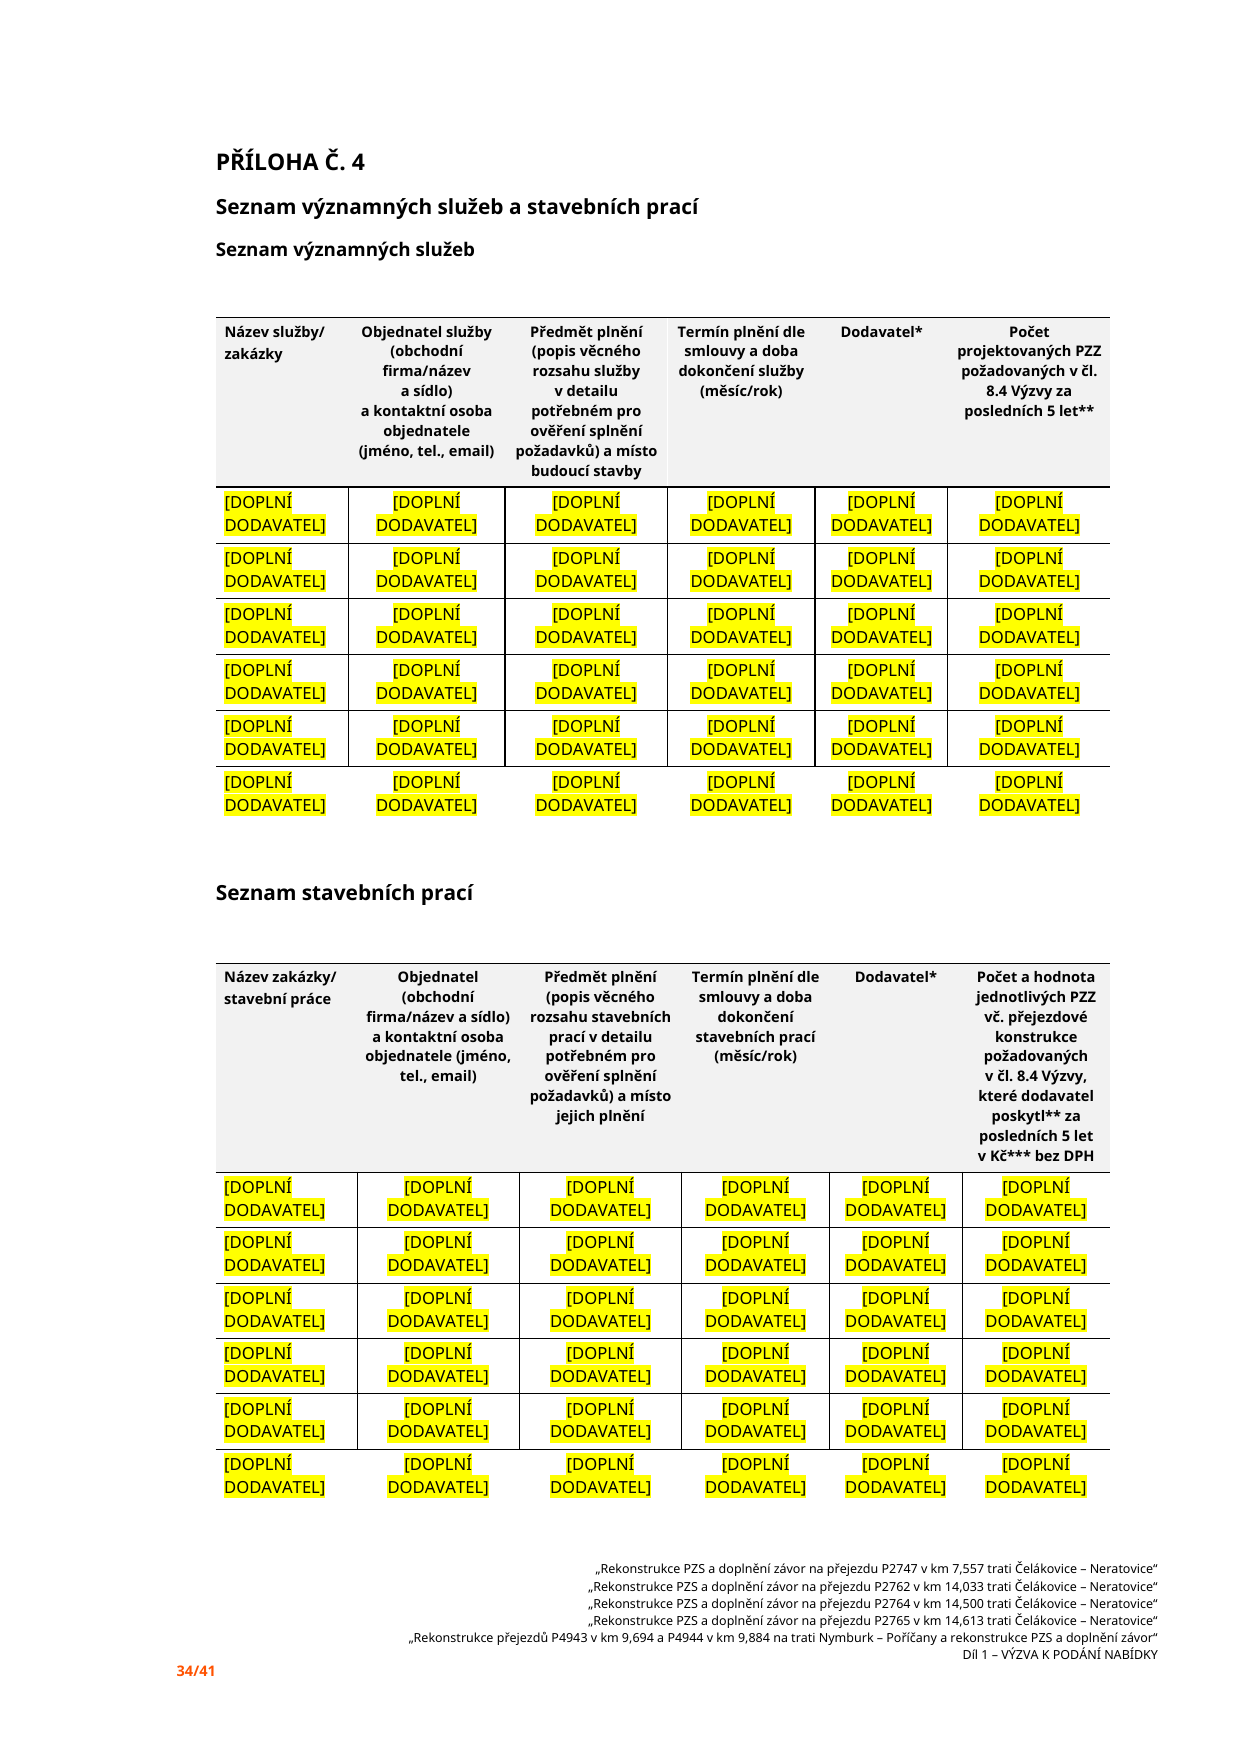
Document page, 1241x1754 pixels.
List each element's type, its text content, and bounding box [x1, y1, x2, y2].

table_cell [DOPLNÍ DODAVATEL] [816, 711, 947, 766]
table_cell [DOPLNÍ DODAVATEL] [358, 1173, 519, 1227]
table_cell [DOPLNÍ DODAVATEL] [963, 1228, 1110, 1282]
table_cell [DOPLNÍ DODAVATEL] [816, 488, 947, 542]
table_cell [DOPLNÍ DODAVATEL] [668, 544, 814, 598]
table_cell [DOPLNÍ DODAVATEL] [216, 544, 348, 598]
table_cell [DOPLNÍ DODAVATEL] [349, 711, 504, 766]
table_cell [DOPLNÍ DODAVATEL] [348, 767, 505, 822]
table_cell [DOPLNÍ DODAVATEL] [830, 1173, 962, 1227]
table_cell [DOPLNÍ DODAVATEL] [506, 544, 667, 598]
table_cell [DOPLNÍ DODAVATEL] [830, 1394, 962, 1449]
table_cell [DOPLNÍ DODAVATEL] [668, 655, 814, 710]
table_cell [DOPLNÍ DODAVATEL] [830, 1284, 962, 1338]
table_cell [DOPLNÍ DODAVATEL] [682, 1394, 829, 1449]
table_cell [DOPLNÍ DODAVATEL] [948, 488, 1110, 542]
table_header Počet a hodnota jednotlivých PZZ vč. přejezdové konstrukce požadovaných v čl. 8.4 Výzvy, které dodavatel poskytl** za posledních 5 let v Kč*** bez DPH [962, 964, 1110, 1172]
table_cell [DOPLNÍ DODAVATEL] [216, 1284, 357, 1338]
table_cell [DOPLNÍ DODAVATEL] [216, 1450, 357, 1504]
table_cell [DOPLNÍ DODAVATEL] [216, 1228, 357, 1282]
text Seznam stavebních prací [216, 878, 1122, 907]
table_cell [DOPLNÍ DODAVATEL] [830, 1228, 962, 1282]
table_cell [DOPLNÍ DODAVATEL] [216, 711, 348, 766]
table_cell [DOPLNÍ DODAVATEL] [216, 1394, 357, 1449]
table_header Počet projektovaných PZZ požadovaných v čl. 8.4 Výzvy za posledních 5 let** [948, 318, 1110, 486]
table_cell [DOPLNÍ DODAVATEL] [349, 488, 504, 542]
table_header Termín plnění dle smlouvy a doba dokončení stavebních prací (měsíc/rok) [682, 964, 829, 1172]
table_cell [DOPLNÍ DODAVATEL] [948, 544, 1110, 598]
table_cell [DOPLNÍ DODAVATEL] [948, 655, 1110, 710]
table_cell [DOPLNÍ DODAVATEL] [216, 1339, 357, 1393]
table_cell [DOPLNÍ DODAVATEL] [505, 767, 667, 822]
table_cell [DOPLNÍ DODAVATEL] [829, 1450, 962, 1504]
table_cell [DOPLNÍ DODAVATEL] [948, 767, 1110, 822]
table_cell [DOPLNÍ DODAVATEL] [682, 1173, 829, 1227]
table_cell [DOPLNÍ DODAVATEL] [520, 1339, 681, 1393]
table_cell [DOPLNÍ DODAVATEL] [216, 488, 348, 542]
table_cell [DOPLNÍ DODAVATEL] [668, 767, 815, 822]
table_cell [DOPLNÍ DODAVATEL] [520, 1394, 681, 1449]
table_cell [DOPLNÍ DODAVATEL] [358, 1339, 519, 1393]
table_cell [DOPLNÍ DODAVATEL] [349, 599, 504, 654]
table_cell [DOPLNÍ DODAVATEL] [830, 1339, 962, 1393]
table_cell [DOPLNÍ DODAVATEL] [668, 488, 814, 542]
table_header Objednatel (obchodní firma/název a sídlo) a kontaktní osoba objednatele (jméno, tel., email) [357, 964, 519, 1172]
text Seznam významných služeb a stavebních prací [216, 192, 1122, 221]
table_cell [DOPLNÍ DODAVATEL] [668, 599, 814, 654]
table_cell [DOPLNÍ DODAVATEL] [962, 1450, 1110, 1504]
table_cell [DOPLNÍ DODAVATEL] [506, 488, 667, 542]
table_header Termín plnění dle smlouvy a doba dokončení služby (měsíc/rok) [668, 318, 815, 486]
table_cell [DOPLNÍ DODAVATEL] [948, 711, 1110, 766]
table_cell [DOPLNÍ DODAVATEL] [520, 1173, 681, 1227]
table_cell [DOPLNÍ DODAVATEL] [816, 544, 947, 598]
table_header Název zakázky/ stavební práce [216, 964, 357, 1172]
table_header Název služby/ zakázky [216, 318, 348, 486]
table_header Předmět plnění (popis věcného rozsahu stavebních prací v detailu potřebném pro ověření splnění požadavků) a místo jejich plnění [519, 964, 682, 1172]
table_header Objednatel služby (obchodní firma/název a sídlo) a kontaktní osoba objednatele (jméno, tel., email) [348, 318, 505, 486]
table_cell [DOPLNÍ DODAVATEL] [963, 1284, 1110, 1338]
table_cell [DOPLNÍ DODAVATEL] [506, 711, 667, 766]
table_cell [DOPLNÍ DODAVATEL] [816, 599, 947, 654]
table_header Předmět plnění (popis věcného rozsahu služby v detailu potřebném pro ověření splnění požadavků) a místo budoucí stavby [505, 318, 667, 486]
table_cell [DOPLNÍ DODAVATEL] [682, 1339, 829, 1393]
table_cell [DOPLNÍ DODAVATEL] [815, 767, 948, 822]
table_cell [DOPLNÍ DODAVATEL] [682, 1228, 829, 1282]
table_cell [DOPLNÍ DODAVATEL] [948, 599, 1110, 654]
table_cell [DOPLNÍ DODAVATEL] [216, 767, 348, 822]
table_cell [DOPLNÍ DODAVATEL] [216, 655, 348, 710]
table_cell [DOPLNÍ DODAVATEL] [963, 1173, 1110, 1227]
table_cell [DOPLNÍ DODAVATEL] [668, 711, 814, 766]
table_cell [DOPLNÍ DODAVATEL] [682, 1284, 829, 1338]
table_cell [DOPLNÍ DODAVATEL] [216, 599, 348, 654]
table_cell [DOPLNÍ DODAVATEL] [519, 1450, 682, 1504]
table_cell [DOPLNÍ DODAVATEL] [963, 1339, 1110, 1393]
table_cell [DOPLNÍ DODAVATEL] [358, 1284, 519, 1338]
table_cell [DOPLNÍ DODAVATEL] [358, 1228, 519, 1282]
table_cell [DOPLNÍ DODAVATEL] [349, 655, 504, 710]
text Seznam významných služeb [216, 236, 1122, 262]
table_header Dodavatel* [829, 964, 962, 1172]
table_cell [DOPLNÍ DODAVATEL] [682, 1450, 829, 1504]
table_cell [DOPLNÍ DODAVATEL] [506, 655, 667, 710]
table_cell [DOPLNÍ DODAVATEL] [358, 1394, 519, 1449]
table_cell [DOPLNÍ DODAVATEL] [349, 544, 504, 598]
table_cell [DOPLNÍ DODAVATEL] [506, 599, 667, 654]
text Příloha č. 4 [216, 146, 1122, 177]
table_cell [DOPLNÍ DODAVATEL] [357, 1450, 519, 1504]
table_cell [DOPLNÍ DODAVATEL] [520, 1284, 681, 1338]
table_cell [DOPLNÍ DODAVATEL] [816, 655, 947, 710]
table_cell [DOPLNÍ DODAVATEL] [963, 1394, 1110, 1449]
table_header Dodavatel* [815, 318, 948, 486]
table_cell [DOPLNÍ DODAVATEL] [520, 1228, 681, 1282]
table_cell [DOPLNÍ DODAVATEL] [216, 1173, 357, 1227]
